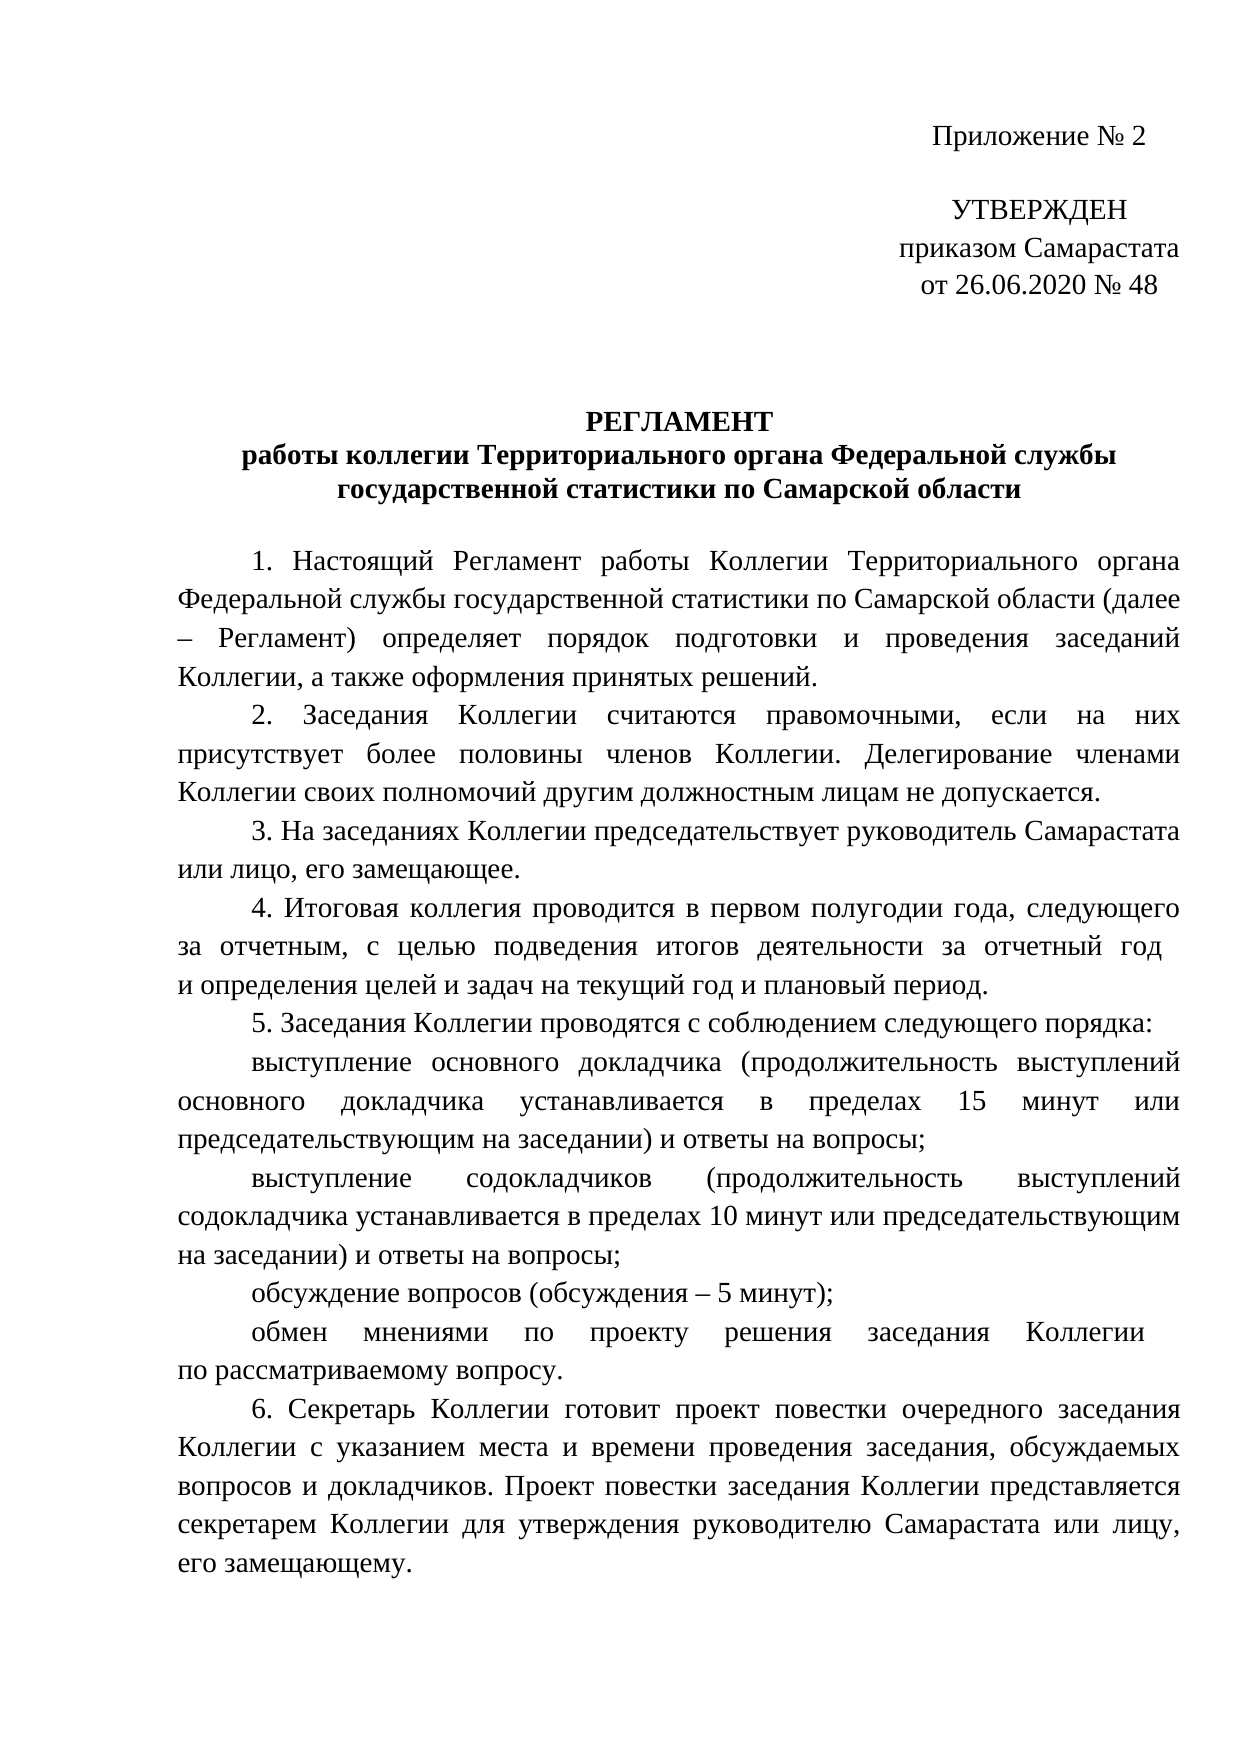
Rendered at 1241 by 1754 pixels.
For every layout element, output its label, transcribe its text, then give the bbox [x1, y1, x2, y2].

text обсуждение вопросов (обсуждения – 5 минут); [177, 1275, 1181, 1309]
text государственной статистики по Самарской области [177, 471, 1181, 504]
text РЕГЛАМЕНТ [177, 404, 1181, 437]
text 5. Заседания Коллегии проводятся с соблюдением следующего порядка: [177, 1006, 1181, 1039]
text 3. На заседаниях Коллегии председательствует руководитель Самарастата или лицо, его замещающее. [177, 813, 1181, 885]
text 1. Настоящий Регламент работы Коллегии Территориального органа Федеральной службы государственной статистики по Самарской области (далее – Регламент) определяет порядок подготовки и проведения заседаний Коллегии, а также оформления принятых решений. [177, 543, 1181, 692]
text выступление основного докладчика (продолжительность выступлений основного докладчика устанавливается в пределах 15 минут или председательствующим на заседании) и ответы на вопросы; [177, 1044, 1181, 1155]
text выступление содокладчиков (продолжительность выступлений содокладчика устанавливается в пределах 10 минут или председательствующим на заседании) и ответы на вопросы; [177, 1160, 1181, 1270]
table_header Приложение № 2 УТВЕРЖДЕН приказом Самарастата от 26.06.2020 № 48 [886, 118, 1192, 303]
text 6. Секретарь Коллегии готовит проект повестки очередного заседания Коллегии с указанием места и времени проведения заседания, обсуждаемых вопросов и докладчиков. Проект повестки заседания Коллегии представляется секретарем Коллегии для утверждения руководителю Самарастата или лицу, его замещающему. [177, 1391, 1181, 1579]
text 4. Итоговая коллегия проводится в первом полугодии года, следующего за отчетным, с целью подведения итогов деятельности за отчетный год и определения целей и задач на текущий год и плановый период. [177, 890, 1181, 1001]
text работы коллегии Территориального органа Федеральной службы [177, 437, 1181, 471]
text 2. Заседания Коллегии считаются правомочными, если на них присутствует более половины членов Коллегии. Делегирование членами Коллегии своих полномочий другим должностным лицам не допускается. [177, 697, 1181, 808]
text обмен мнениями по проекту решения заседания Коллегии по рассматриваемому вопросу. [177, 1314, 1181, 1386]
